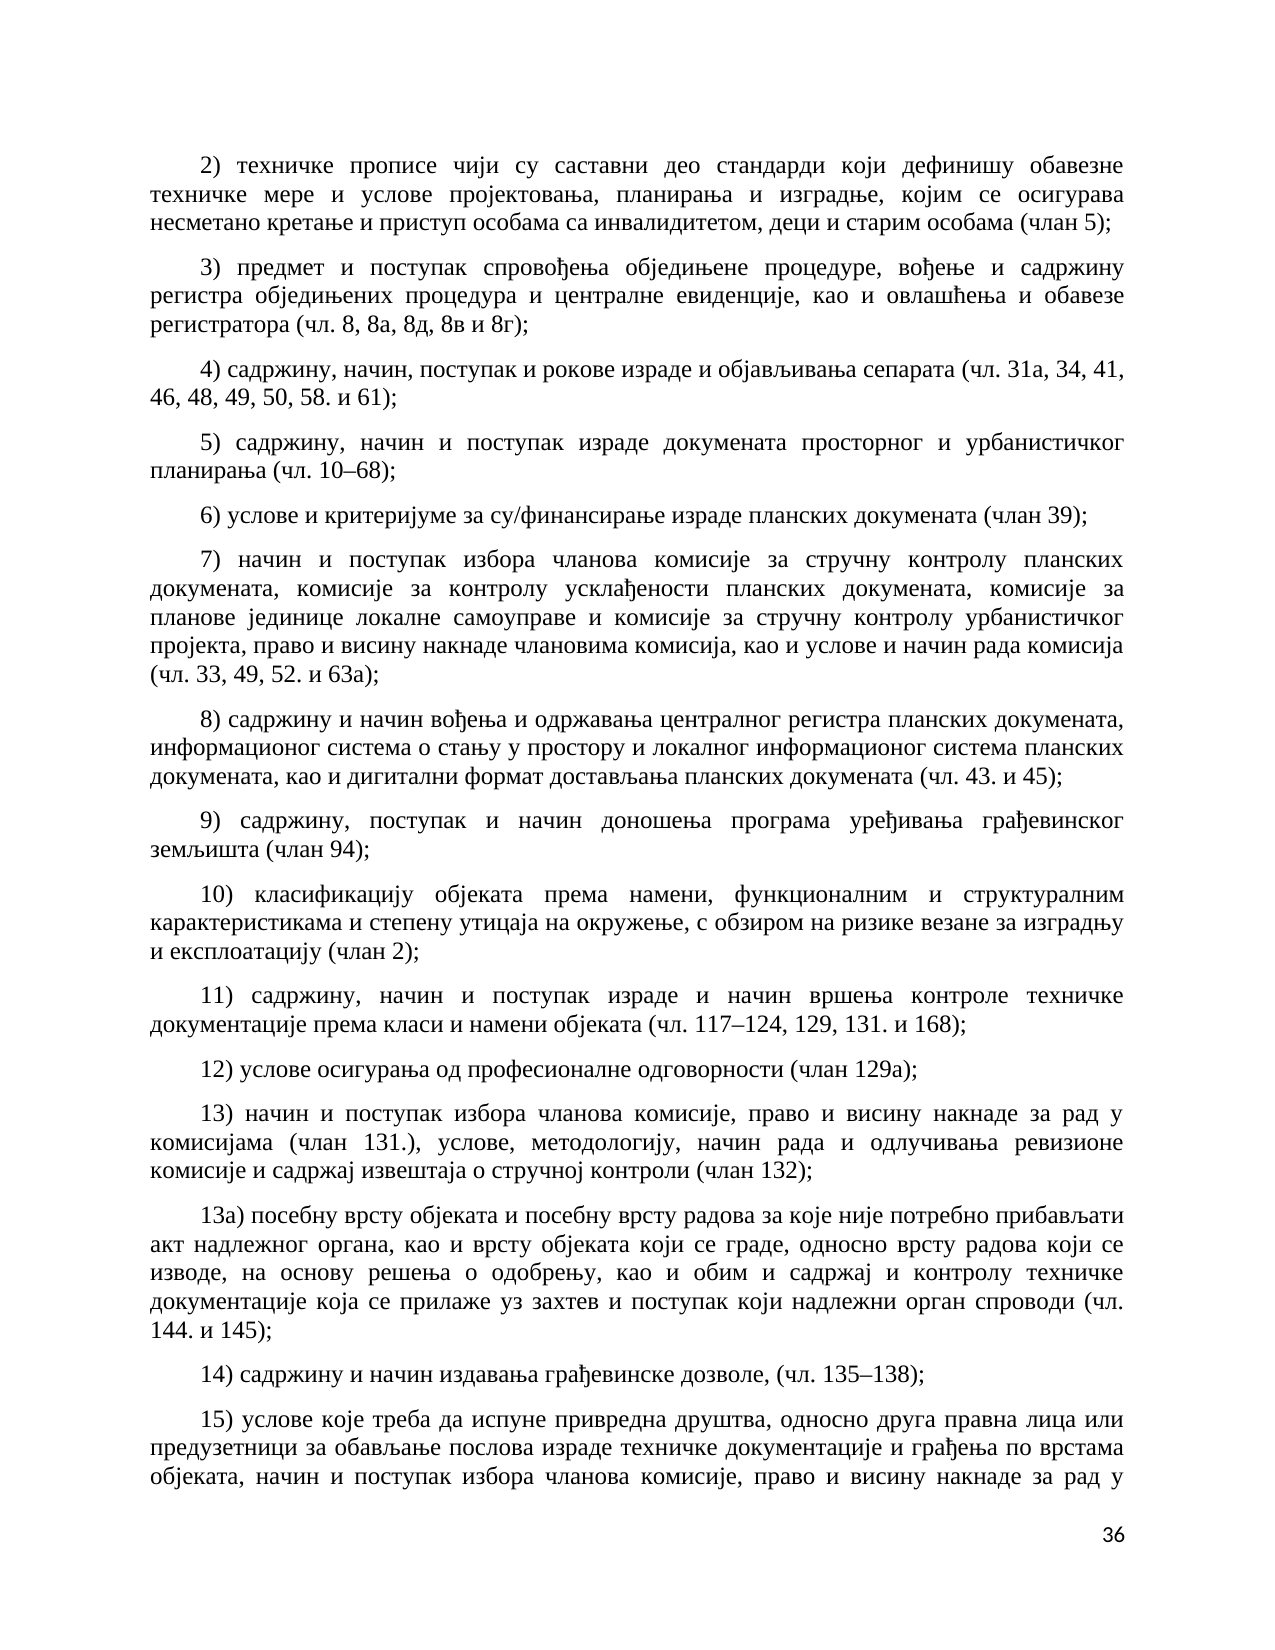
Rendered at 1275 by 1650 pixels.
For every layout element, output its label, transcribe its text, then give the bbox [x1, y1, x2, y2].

text 10) класификацију објеката према намени, функционалним и структуралним карактеристикама и степену утицаја на окружење, с обзиром на ризике везане за изградњу и експлоатацију (члан 2); [150, 879, 1125, 965]
text 7) начин и поступак избора чланова комисије за стручну контролу планских докумената, комисије за контролу усклађености планских докумената, комисије за планове јединице локалне самоуправе и комисије за стручну контролу урбанистичког пројекта, право и висину накнаде члановима комисија, као и услове и начин рада комисија (чл. 33, 49, 52. и 63а); [150, 544, 1125, 688]
text 6) услове и критеријуме за су/финансирање израде планских докумената (члан 39); [150, 500, 1125, 529]
text 4) садржину, начин, поступак и рокове израде и објављивања сепарата (чл. 31а, 34, 41, 46, 48, 49, 50, 58. и 61); [150, 354, 1125, 411]
text 8) садржину и начин вођења и одржавања централног регистра планских докумената, информационог система о стању у простору и локалног информационог система планских докумената, као и дигитални формат достављања планских докумената (чл. 43. и 45); [150, 704, 1125, 790]
text 3) предмет и поступак спровођења обједињене процедуре, вођење и садржину регистра обједињених процедура и централне евиденције, као и овлашћења и обавезе регистратора (чл. 8, 8а, 8д, 8в и 8г); [150, 252, 1125, 338]
text 13) начин и поступак избора чланова комисије, право и висину накнаде за рад у комисијама (члан 131.), услове, методологију, начин рада и одлучивања ревизионе комисије и садржај извештаја о стручној контроли (члан 132); [150, 1098, 1125, 1184]
text 13а) посебну врсту објеката и посебну врсту радова за које није потребно прибављати акт надлежног органа, као и врсту објеката који се граде, однoсно врсту радова који се изводе, на основу решења о одобрењу, као и обим и садржај и контролу техничке документације која се прилаже уз захтев и поступак који надлежни орган спроводи (чл. 144. и 145); [150, 1200, 1125, 1344]
text 2) техничке прописе чији су саставни део стандарди који дефинишу обавезне техничке мере и услове пројектовања, планирања и изградње, којим се осигурава несметано кретање и приступ особама са инвалидитетом, деци и старим особама (члан 5); [150, 150, 1125, 236]
text 9) садржину, поступак и начин доношења програма уређивања грађевинског земљишта (члан 94); [150, 806, 1125, 863]
text 12) услове осигурања од професионалне одговорности (члан 129а); [150, 1054, 1125, 1082]
text 14) садржину и начин издавања грађевинске дозволе, (чл. 135–138); [150, 1359, 1125, 1388]
text 5) садржину, начин и поступак израде докумената просторног и урбанистичког планирања (чл. 10–68); [150, 427, 1125, 484]
text 11) садржину, начин и поступак израде и начин вршења контроле техничке документације према класи и намени објеката (чл. 117–124, 129, 131. и 168); [150, 981, 1125, 1038]
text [150, 1404, 1125, 1490]
